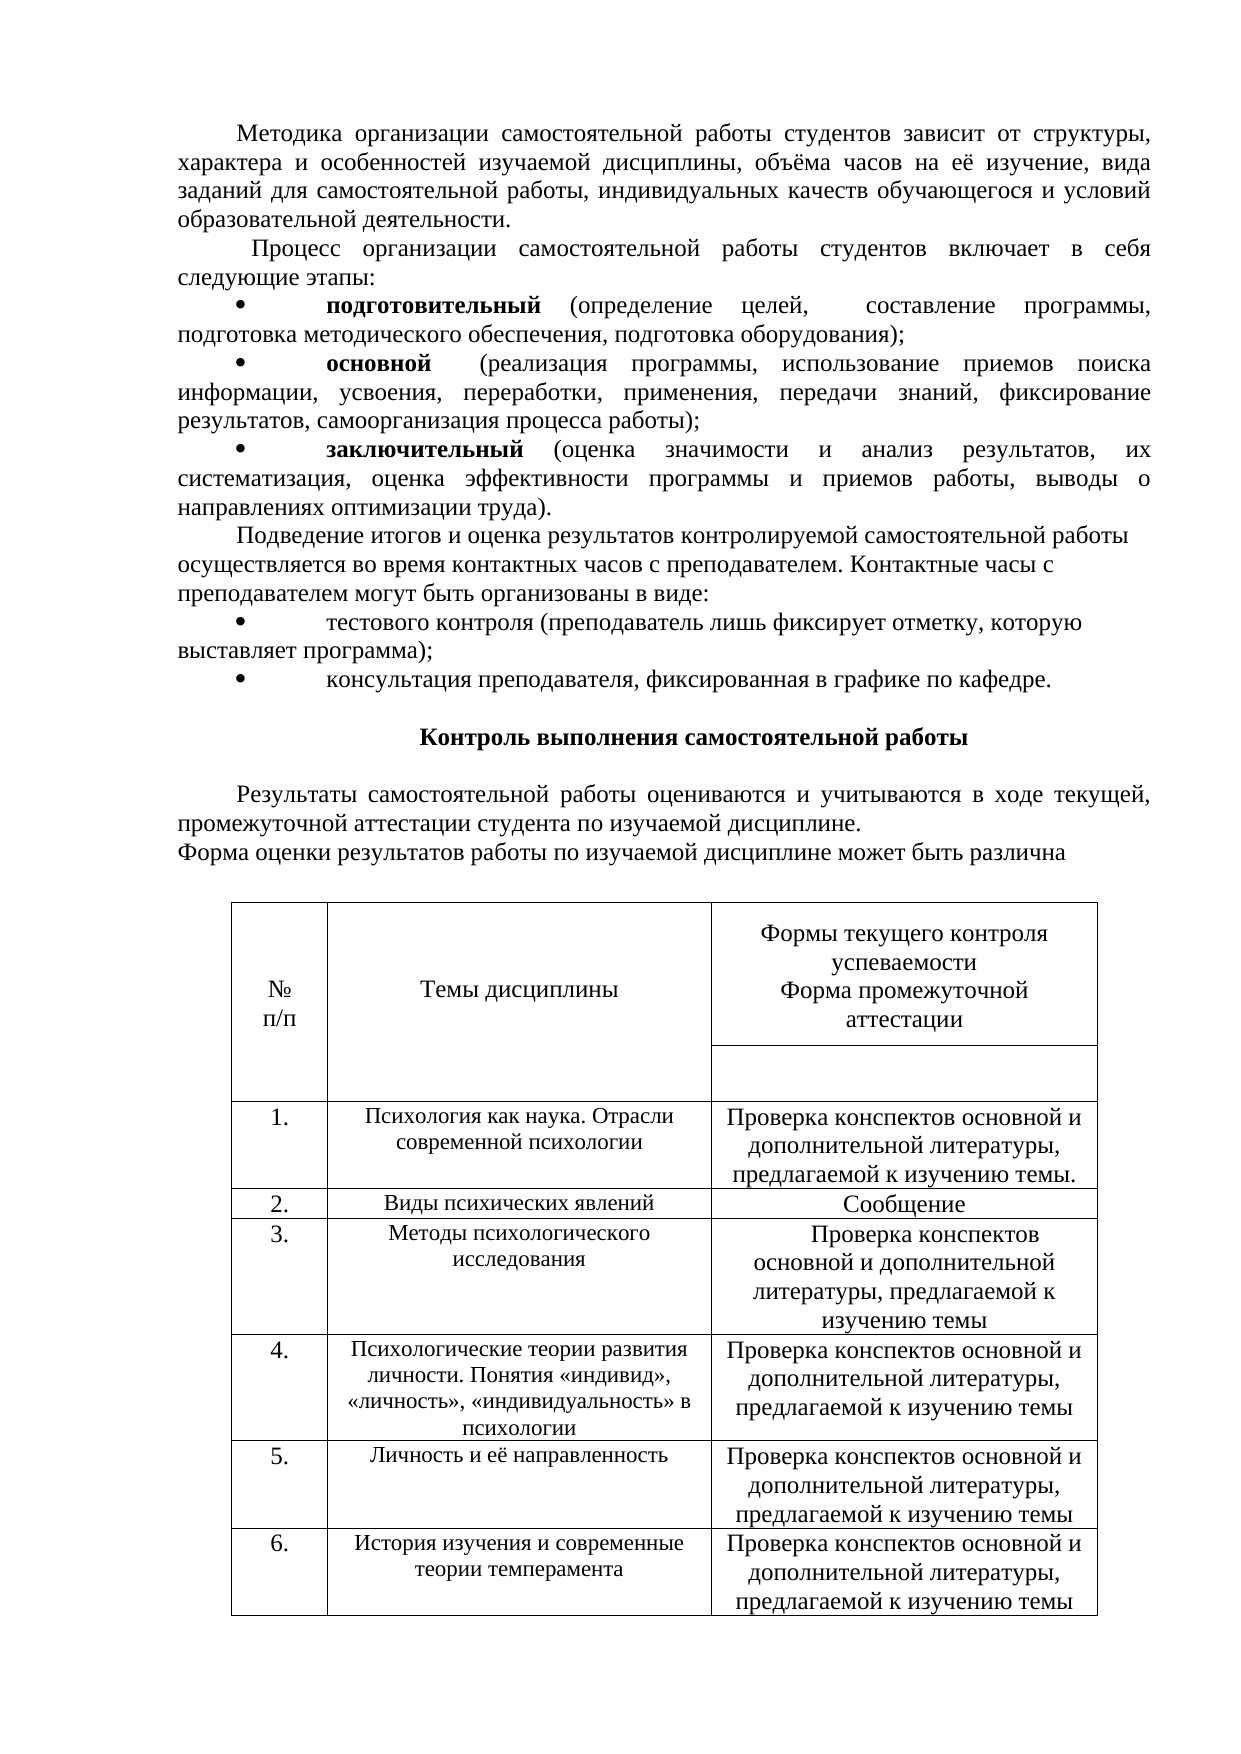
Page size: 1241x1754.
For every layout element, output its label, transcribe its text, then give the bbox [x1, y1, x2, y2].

table_cell Виды психических явлений [328, 1189, 711, 1218]
list основной (реализация программы, использование приемов поиска информации, усвоения, переработки, применения, передачи знаний, фиксирование результатов, самоорганизация процесса работы); [177, 348, 1152, 434]
text Процесс организации самостоятельной работы студентов включает в себя следующие этапы: [177, 233, 1152, 291]
table_cell 1. [232, 1102, 327, 1188]
table_cell 4. [232, 1335, 327, 1440]
table_cell 2. [232, 1189, 327, 1218]
table_cell 3. [232, 1219, 327, 1334]
list заключительный (оценка значимости и анализ результатов, их систематизация, оценка эффективности программы и приемов работы, выводы о направлениях оптимизации труда). [177, 434, 1152, 521]
table_cell Проверка конспектов основной и дополнительной литературы, предлагаемой к изучению темы. [712, 1102, 1097, 1188]
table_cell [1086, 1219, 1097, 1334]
list подготовительный (определение целей, составление программы, подготовка методического обеспечения, подготовка оборудования); [177, 291, 1152, 348]
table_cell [712, 1529, 1097, 1615]
table_cell История изучения и современные теории темперамента [328, 1529, 711, 1615]
list тестового контроля (преподаватель лишь фиксирует отметку, которую выставляет программа); [177, 607, 1152, 664]
table_cell Проверка конспектов основной и дополнительной литературы, предлагаемой к изучению темы [712, 1335, 1097, 1440]
text Контроль выполнения самостоятельной работы [177, 722, 1152, 751]
table_cell 6. [232, 1529, 327, 1615]
table_cell Психология как наука. Отрасли современной психологии [328, 1102, 711, 1188]
table_cell [712, 1046, 1097, 1101]
table_cell Методы психологического исследования [328, 1219, 711, 1334]
table_cell Сообщение [712, 1189, 1097, 1218]
table_header Формы текущего контроля успеваемости Форма промежуточной аттестации [712, 903, 1097, 1045]
table_cell Личность и её направленность [328, 1441, 711, 1527]
table_cell 5. [232, 1441, 327, 1527]
table_header № п/п [232, 903, 327, 1101]
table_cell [712, 1441, 1097, 1527]
text Методика организации самостоятельной работы студентов зависит от структуры, характера и особенностей изучаемой дисциплины, объёма часов на её изучение, вида заданий для самостоятельной работы, индивидуальных качеств обучающегося и условий образовательной деятельности. [177, 118, 1152, 233]
table_header Темы дисциплины [328, 903, 711, 1101]
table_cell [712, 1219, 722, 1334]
table_cell Психологические теории развития личности. Понятия «индивид», «личность», «индивидуальность» в психологии [328, 1335, 711, 1440]
text Результаты самостоятельной работы оцениваются и учитываются в ходе текущей, промежуточной аттестации студента по изучаемой дисциплине. [177, 779, 1152, 837]
text Форма оценки результатов работы по изучаемой дисциплине может быть различна [177, 837, 1152, 866]
text Подведение итогов и оценка результатов контролируемой самостоятельной работы осуществляется во время контактных часов с преподавателем. Контактные часы с преподавателем могут быть организованы в виде: [177, 521, 1152, 607]
list консультация преподавателя, фиксированная в графике по кафедре. [177, 664, 1152, 693]
